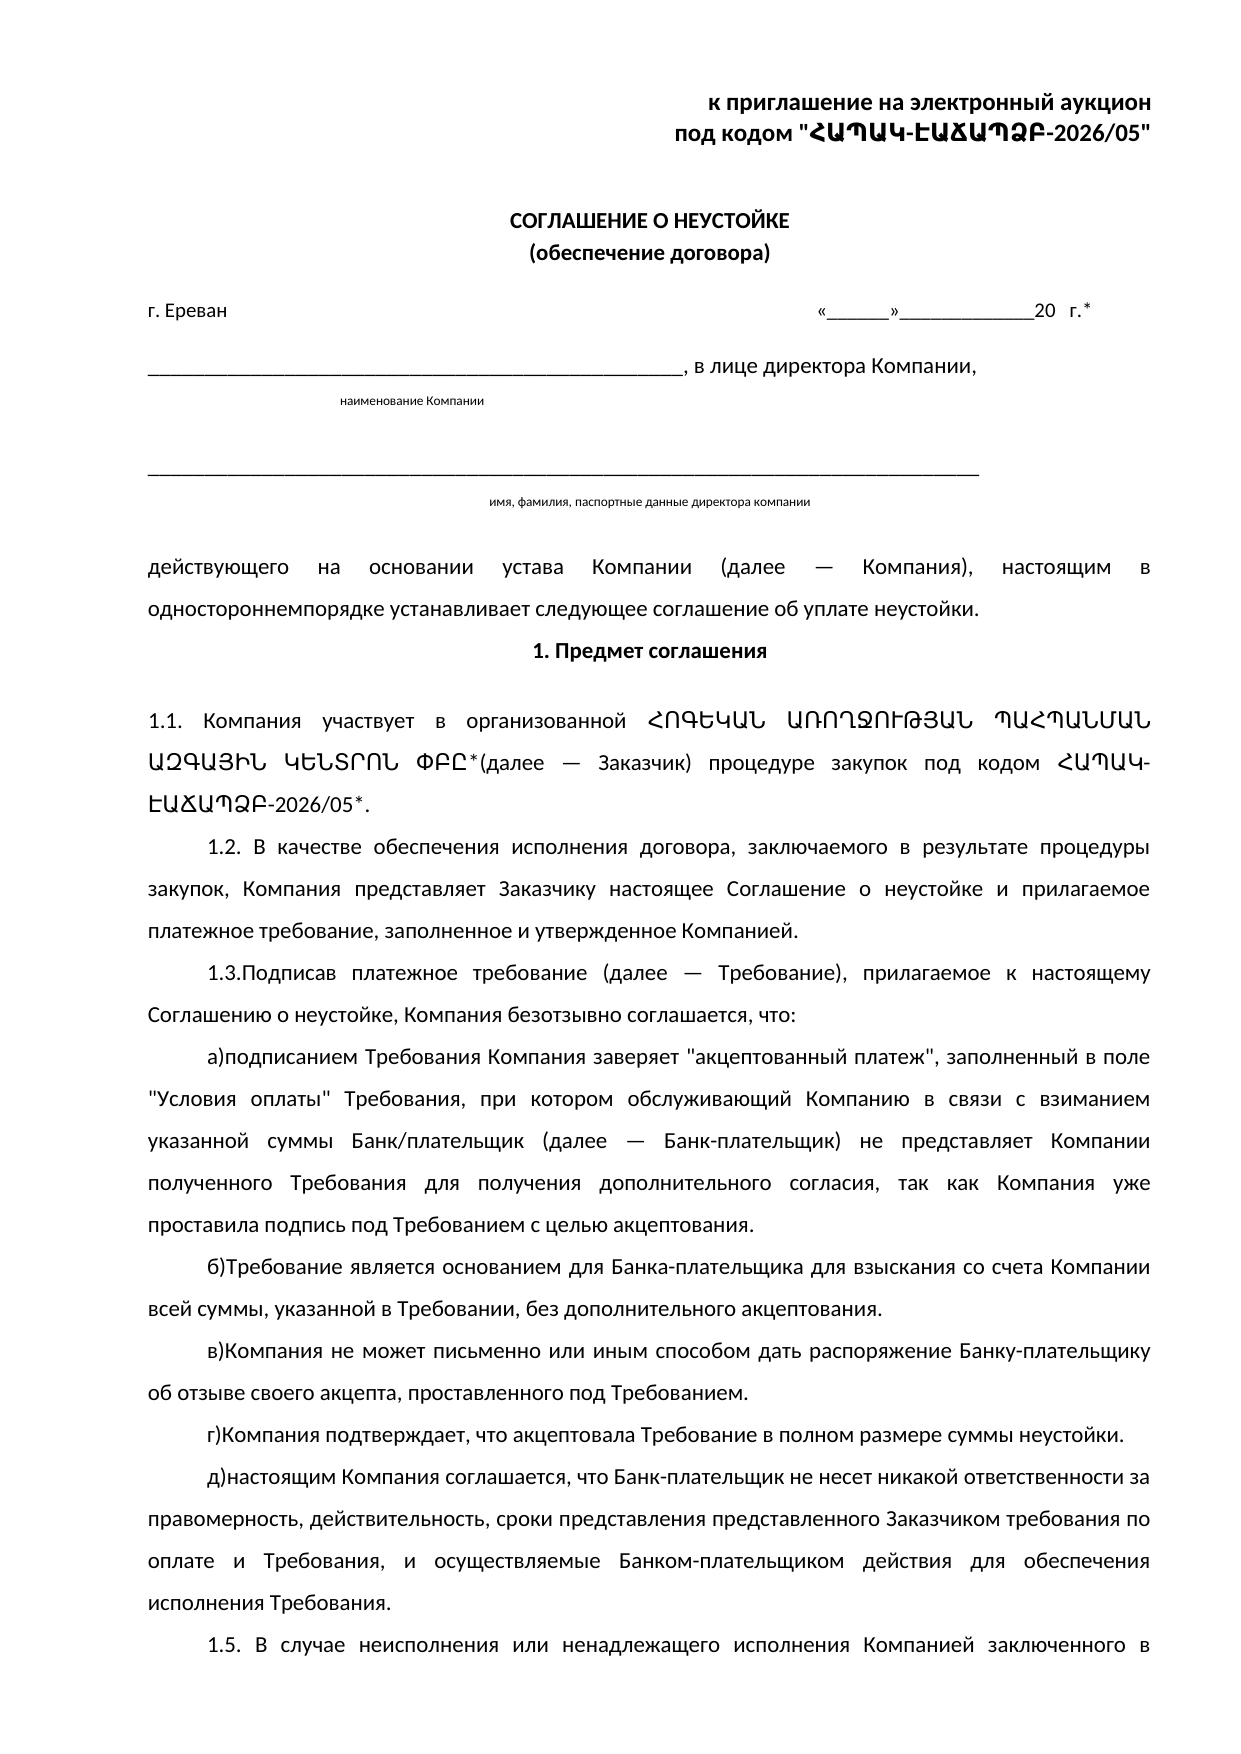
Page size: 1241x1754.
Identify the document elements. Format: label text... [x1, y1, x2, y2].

text в)Компания не может письменно или иным способом дать распоряжение Банку-плательщику об отзыве своего акцепта, проставленного под Требованием. [148, 1336, 1152, 1406]
text _________________________________________________________________________ [148, 452, 1152, 480]
text к приглашение на электронный аукцион [177, 86, 1152, 117]
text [148, 1630, 1152, 1658]
text СОГЛАШЕНИЕ О НЕУСТОЙКЕ [148, 206, 1152, 234]
table_header «______»_____________20 г.* [635, 297, 1104, 351]
text д)настоящим Компания соглашается, что Банк-плательщик не несет никакой ответственности за правомерность, действительность, сроки представления представленного Заказчиком требования по оплате и Требования, и осуществляемые Банком-плательщиком действия для обеспечения исполнения Требования. [148, 1462, 1152, 1616]
text имя, фамилия, паспортные данные директора компании [148, 494, 1152, 522]
text действующего на основании устава Компании (далее — Компания), настоящим в одностороннемпорядке устанавливает следующее соглашение об уплате неустойки. [148, 552, 1152, 622]
text (обеспечение договора) [148, 238, 1152, 266]
text наименование Компании [340, 393, 1152, 421]
text 1.3.Подписав платежное требование (далее — Требование), прилагаемое к настоящему Соглашению о неустойке, Компания безотзывно соглашается, что: [148, 958, 1152, 1028]
text 1.1. Компания участвует в организованной ՀՈԳԵԿԱՆ ԱՌՈՂՋՈՒԹՅԱՆ ՊԱՀՊԱՆՄԱՆ ԱԶԳԱՅԻՆ ԿԵՆՏՐՈՆ ՓԲԸ*(далее — Заказчик) процедуре закупок под кодом ՀԱՊԱԿ-ԷԱՃԱՊՁԲ-2026/05*. [148, 706, 1152, 818]
table_header г. Ереван [136, 297, 635, 351]
text _______________________________________________, в лице директора Компании, [148, 351, 1152, 379]
text б)Требование является основанием для Банка-плательщика для взыскания со счета Компании всей суммы, указанной в Требовании, без дополнительного акцептования. [148, 1252, 1152, 1322]
text под кодом "ՀԱՊԱԿ-ԷԱՃԱՊՁԲ-2026/05" [148, 117, 1152, 147]
text 1.2. В качестве обеспечения исполнения договора, заключаемого в результате процедуры закупок, Компания представляет Заказчику настоящее Соглашение о неустойке и прилагаемое платежное требование, заполненное и утвержденное Компанией. [148, 832, 1152, 944]
text 1. Предмет соглашения [148, 636, 1152, 664]
text г)Компания подтверждает, что акцептовала Требование в полном размере суммы неустойки. [148, 1420, 1152, 1448]
text а)подписанием Требования Компания заверяет "акцептованный платеж", заполненный в поле "Условия оплаты" Требования, при котором обслуживающий Компанию в связи с взиманием указанной суммы Банк/плательщик (далее — Банк-плательщик) не представляет Компании полученного Требования для получения дополнительного согласия, так как Компания уже проставила подпись под Требованием с целью акцептования. [148, 1042, 1152, 1238]
